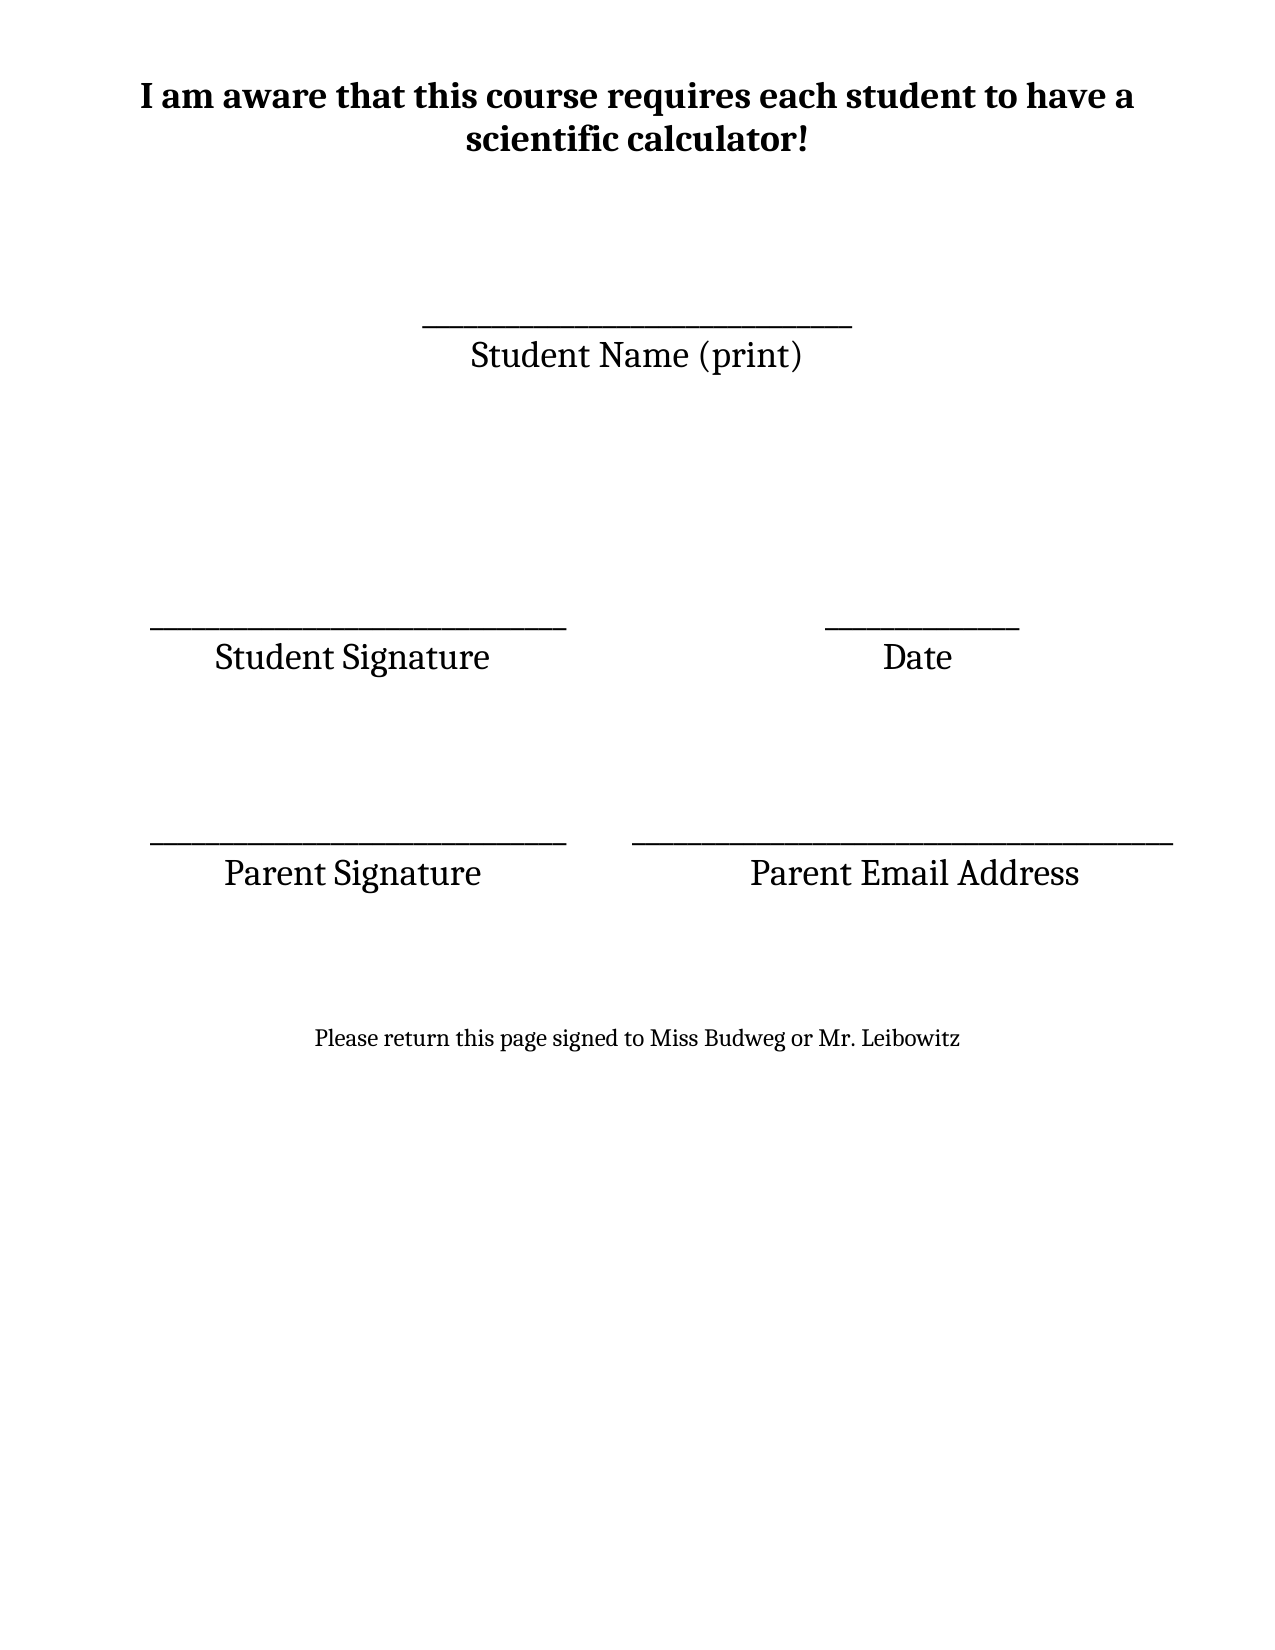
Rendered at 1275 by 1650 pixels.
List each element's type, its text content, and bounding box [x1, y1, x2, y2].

text _______________________________ [75, 291, 1200, 334]
text Parent Signature Parent Email Address [75, 851, 1200, 894]
text Please return this page signed to Miss Budweg or Mr. Leibowitz [75, 1024, 1200, 1052]
text I am aware that this course requires each student to have a scientific calculator! [75, 75, 1200, 161]
text ______________________________ _______________________________________ [75, 808, 1200, 851]
text Student Signature Date [75, 636, 1200, 679]
text Student Name (print) [75, 334, 1200, 377]
text ______________________________ ______________ [75, 592, 1200, 636]
